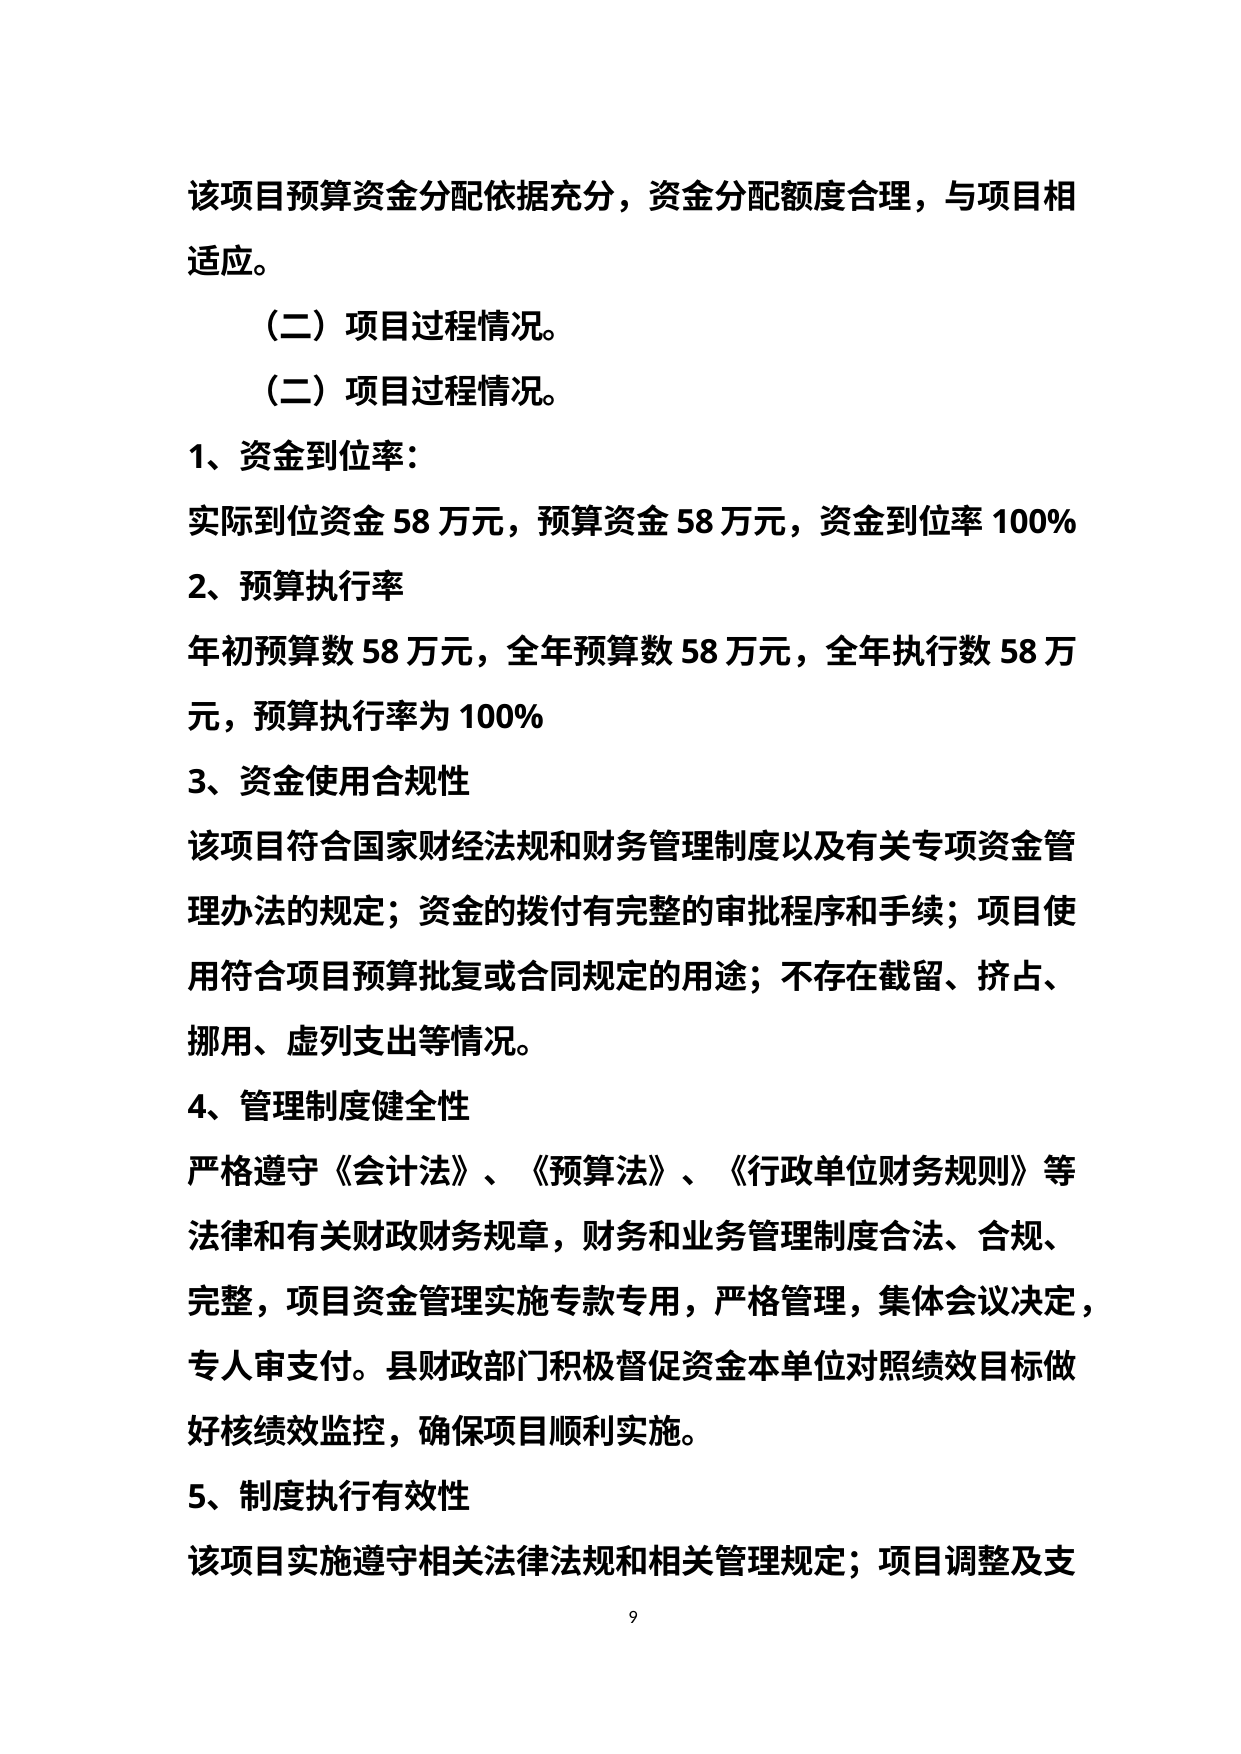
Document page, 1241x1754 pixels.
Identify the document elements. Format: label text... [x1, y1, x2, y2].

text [187, 357, 1078, 1592]
text （二）项目过程情况。 [187, 292, 1078, 357]
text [187, 162, 1078, 292]
